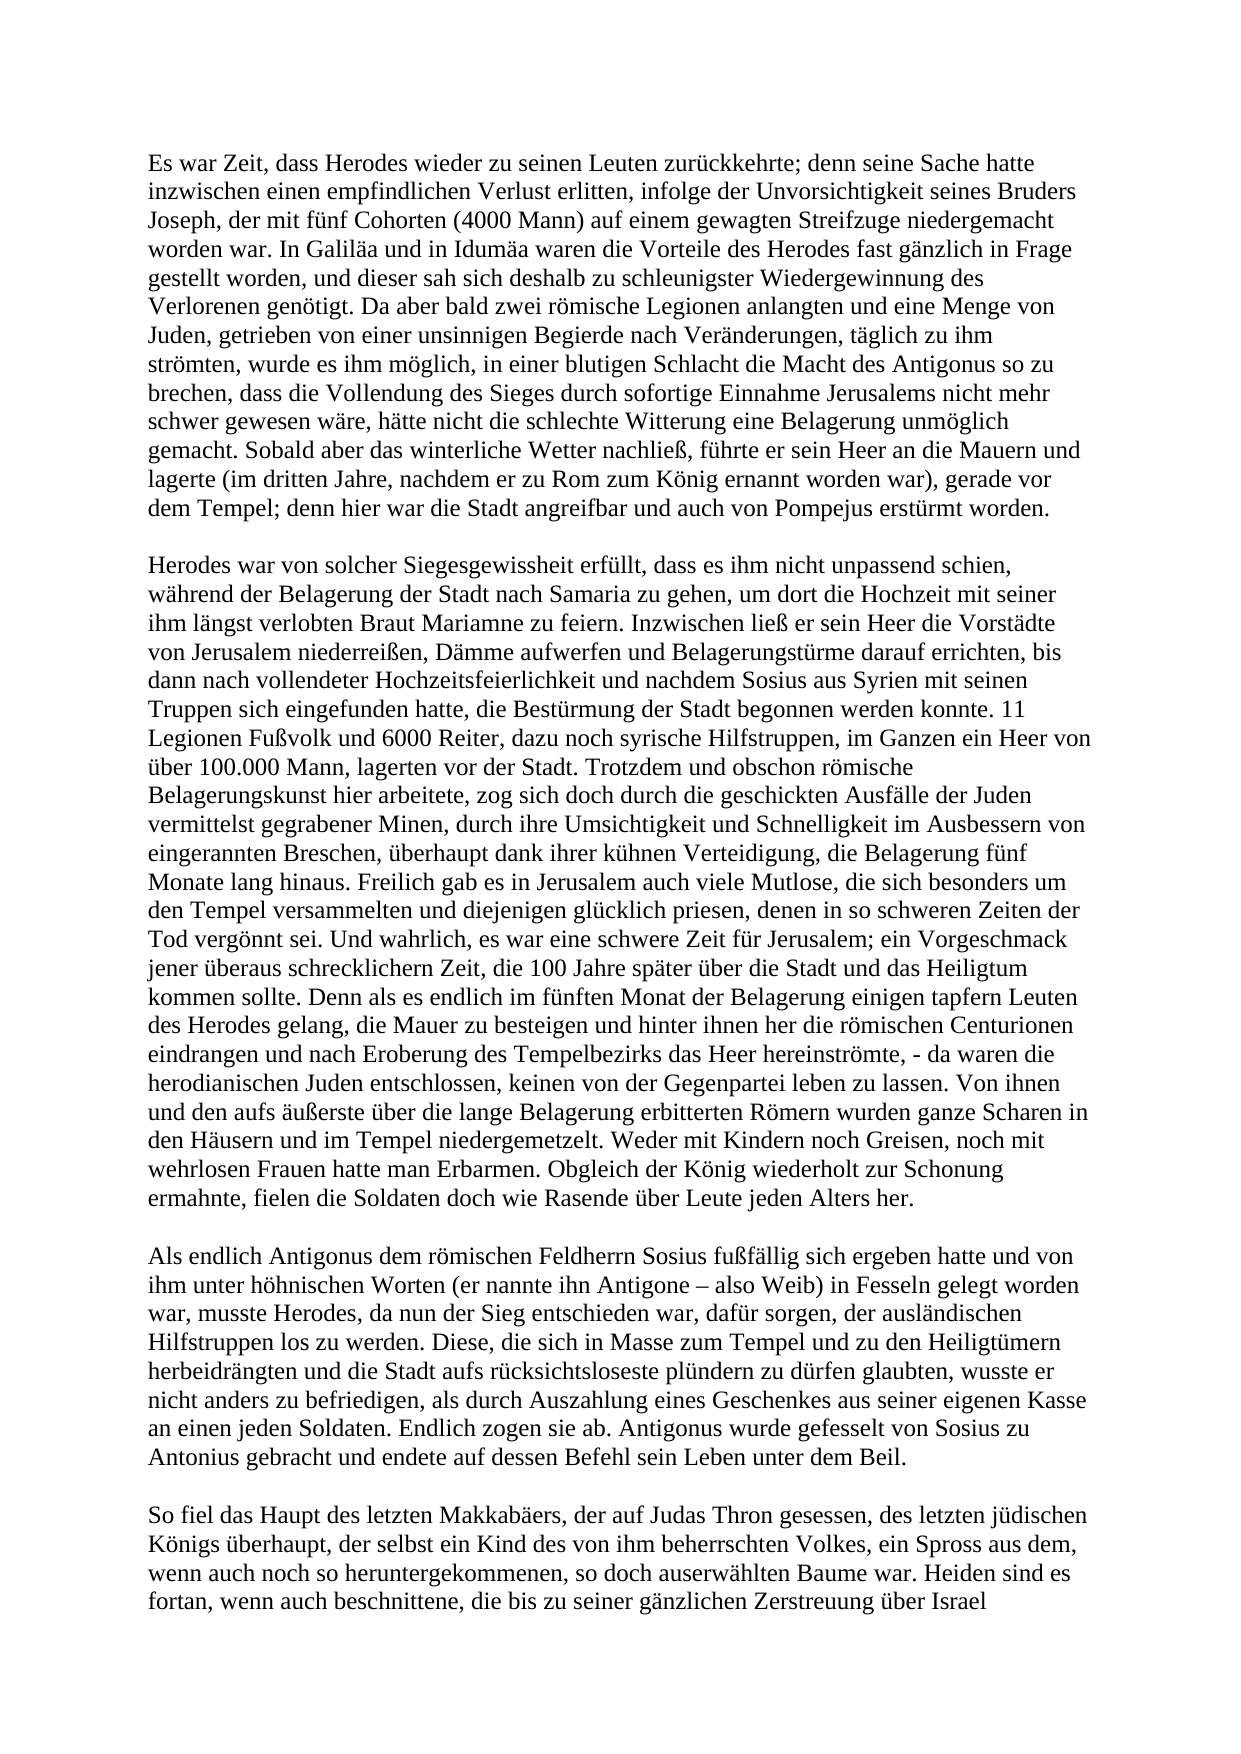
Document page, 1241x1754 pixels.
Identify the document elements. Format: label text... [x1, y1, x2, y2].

text Als endlich Antigonus dem römischen Feldherrn Sosius fußfällig sich ergeben hatte und von ihm unter höhnischen Worten (er nannte ihn Antigone – also Weib) in Fesseln gelegt worden war, musste Herodes, da nun der Sieg entschieden war, dafür sorgen, der ausländischen Hilfstruppen los zu werden. Diese, die sich in Masse zum Tempel und zu den Heiligtümern herbeidrängten und die Stadt aufs rücksichtsloseste plündern zu dürfen glaubten, wusste er nicht anders zu befriedigen, als durch Auszahlung eines Geschenkes aus seiner eigenen Kasse an einen jeden Soldaten. Endlich zogen sie ab. Antigonus wurde gefesselt von Sosius zu Antonius gebracht und endete auf dessen Befehl sein Leben unter dem Beil. [148, 1241, 1093, 1471]
text Herodes war von solcher Siegesgewissheit erfüllt, dass es ihm nicht unpassend schien, während der Belagerung der Stadt nach Samaria zu gehen, um dort die Hochzeit mit seiner ihm längst verlobten Braut Mariamne zu feiern. Inzwischen ließ er sein Heer die Vorstädte von Jerusalem niederreißen, Dämme aufwerfen und Belagerungstürme darauf errichten, bis dann nach vollendeter Hochzeitsfeierlichkeit und nachdem Sosius aus Syrien mit seinen Truppen sich eingefunden hatte, die Bestürmung der Stadt begonnen werden konnte. 11 Legionen Fußvolk und 6000 Reiter, dazu noch syrische Hilfstruppen, im Ganzen ein Heer von über 100.000 Mann, lagerten vor der Stadt. Trotzdem und obschon römische Belagerungskunst hier arbeitete, zog sich doch durch die geschickten Ausfälle der Juden vermittelst gegrabener Minen, durch ihre Umsichtigkeit und Schnelligkeit im Ausbessern von eingerannten Breschen, überhaupt dank ihrer kühnen Verteidigung, die Belagerung fünf Monate lang hinaus. Freilich gab es in Jerusalem auch viele Mutlose, die sich besonders um den Tempel versammelten und diejenigen glücklich priesen, denen in so schweren Zeiten der Tod vergönnt sei. Und wahrlich, es war eine schwere Zeit für Jerusalem; ein Vorgeschmack jener überaus schrecklichern Zeit, die 100 Jahre später über die Stadt und das Heiligtum kommen sollte. Denn als es endlich im fünften Monat der Belagerung einigen tapfern Leuten des Herodes gelang, die Mauer zu besteigen und hinter ihnen her die römischen Centurionen eindrangen und nach Eroberung des Tempelbezirks das Heer hereinströmte, - da waren die herodianischen Juden entschlossen, keinen von der Gegenpartei leben zu lassen. Von ihnen und den aufs äußerste über die lange Belagerung erbitterten Römern wurden ganze Scharen in den Häusern und im Tempel niedergemetzelt. Weder mit Kindern noch Greisen, noch mit wehrlosen Frauen hatte man Erbarmen. Obgleich der König wiederholt zur Schonung ermahnte, fielen die Soldaten doch wie Rasende über Leute jeden Alters her. [148, 551, 1093, 1212]
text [148, 1500, 1093, 1615]
text Es war Zeit, dass Herodes wieder zu seinen Leuten zurückkehrte; denn seine Sache hatte inzwischen einen empfindlichen Verlust erlitten, infolge der Unvorsichtigkeit seines Bruders Joseph, der mit fünf Cohorten (4000 Mann) auf einem gewagten Streifzuge niedergemacht worden war. In Galiläa und in Idumäa waren die Vorteile des Herodes fast gänzlich in Frage gestellt worden, und dieser sah sich deshalb zu schleunigster Wiedergewinnung des Verlorenen genötigt. Da aber bald zwei römische Legionen anlangten und eine Menge von Juden, getrieben von einer unsinnigen Begierde nach Veränderungen, täglich zu ihm strömten, wurde es ihm möglich, in einer blutigen Schlacht die Macht des Antigonus so zu brechen, dass die Vollendung des Sieges durch sofortige Einnahme Jerusalems nicht mehr schwer gewesen wäre, hätte nicht die schlechte Witterung eine Belagerung unmöglich gemacht. Sobald aber das winterliche Wetter nachließ, führte er sein Heer an die Mauern und lagerte (im dritten Jahre, nachdem er zu Rom zum König ernannt worden war), gerade vor dem Tempel; denn hier war die Stadt angreifbar und auch von Pompejus erstürmt worden. [148, 148, 1093, 521]
